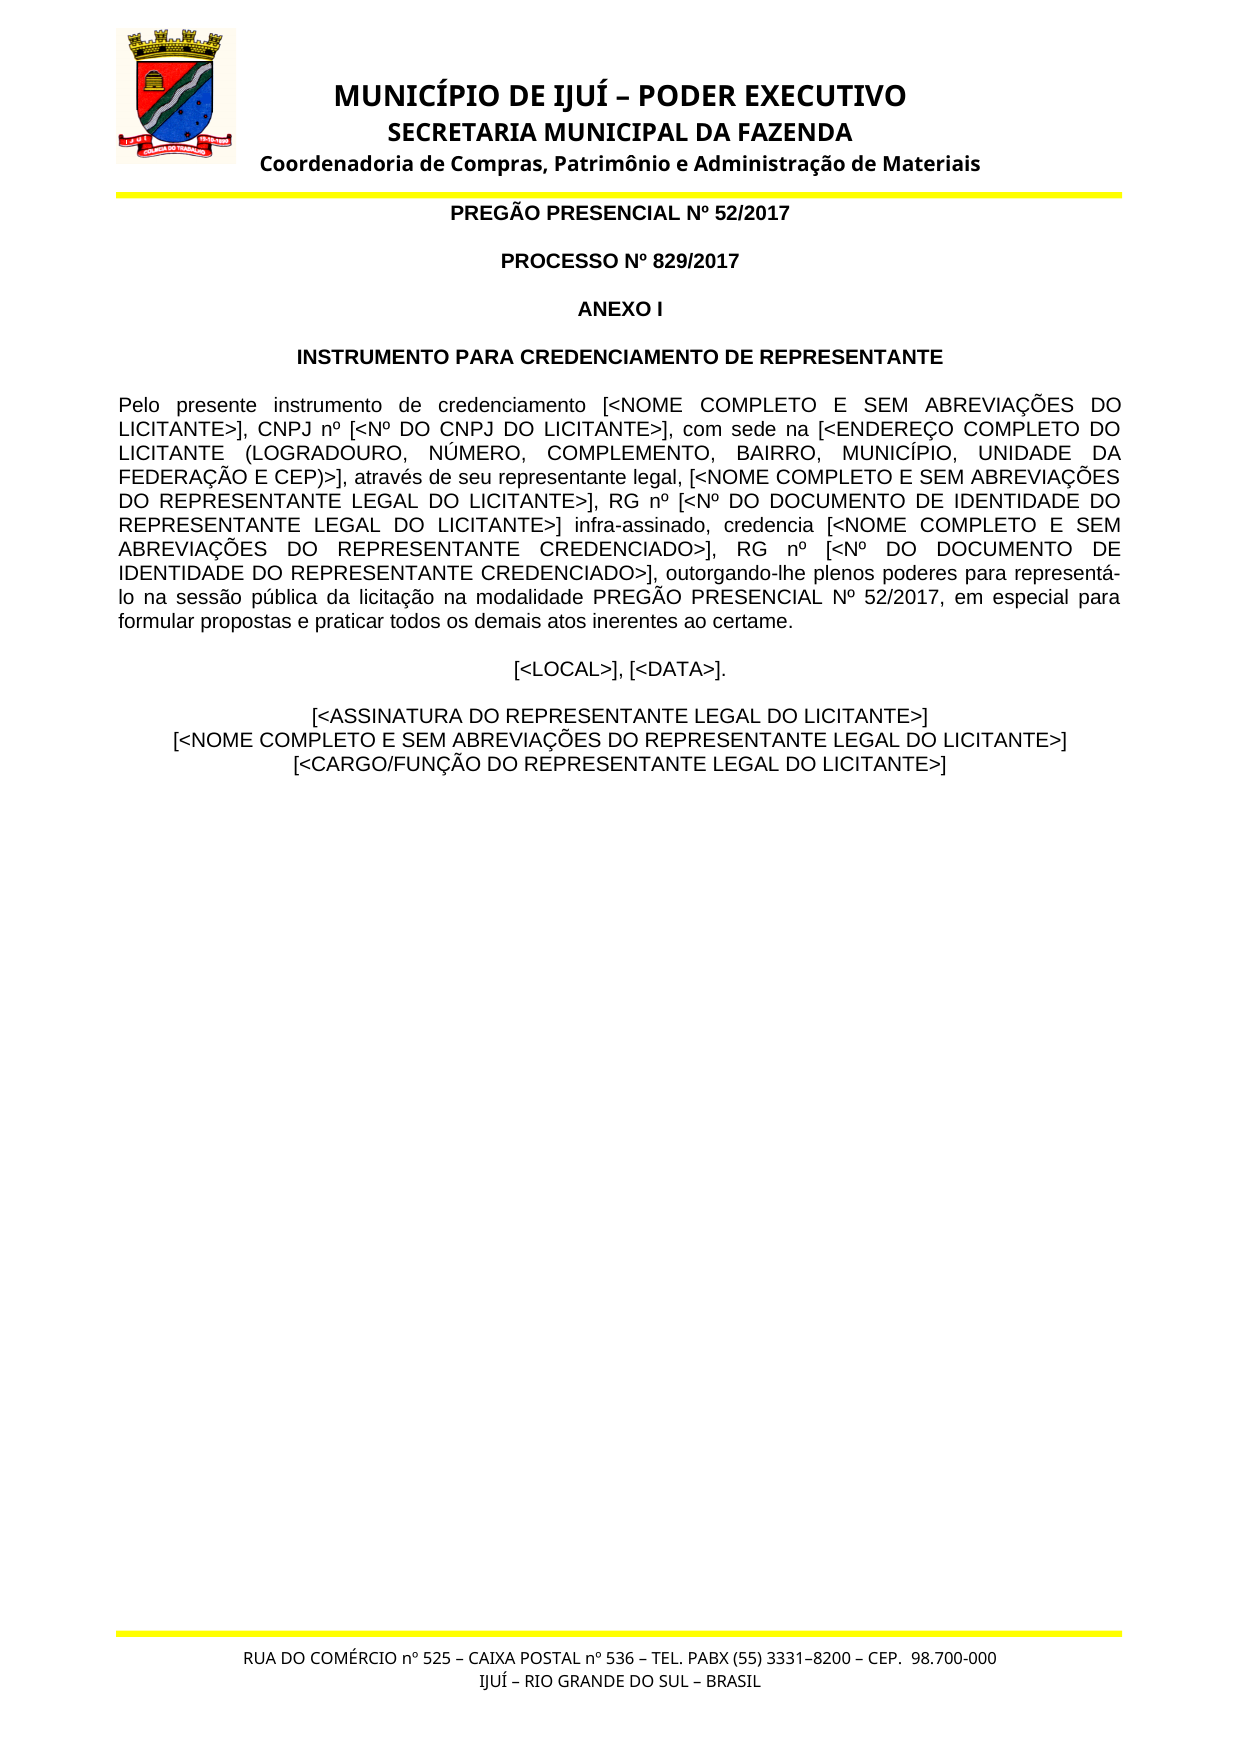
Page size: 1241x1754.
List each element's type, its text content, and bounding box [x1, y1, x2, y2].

text INSTRUMENTO PARA CREDENCIAMENTO DE REPRESENTANTE [118, 345, 1122, 369]
text ANEXO I [118, 297, 1122, 321]
text [<NOME COMPLETO E SEM ABREVIAÇÕES DO REPRESENTANTE LEGAL DO LICITANTE>] [118, 728, 1122, 752]
text PREGÃO PRESENCIAL Nº 52/2017 [118, 201, 1122, 225]
text Pelo presente instrumento de credenciamento [<NOME COMPLETO E SEM ABREVIAÇÕES DO LICITANTE>], CNPJ nº [<Nº DO CNPJ DO LICITANTE>], com sede na [<ENDEREÇO COMPLETO DO LICITANTE (LOGRADOURO, NÚMERO, COMPLEMENTO, BAIRRO, MUNICÍPIO, UNIDADE DA FEDERAÇÃO E CEP)>], através de seu representante legal, [<NOME COMPLETO E SEM ABREVIAÇÕES DO REPRESENTANTE LEGAL DO LICITANTE>], RG nº [<Nº DO DOCUMENTO DE IDENTIDADE DO REPRESENTANTE LEGAL DO LICITANTE>] infra-assinado, credencia [<NOME COMPLETO E SEM ABREVIAÇÕES DO REPRESENTANTE CREDENCIADO>], RG nº [<Nº DO DOCUMENTO DE IDENTIDADE DO REPRESENTANTE CREDENCIADO>], outorgando-lhe plenos poderes para representá-lo na sessão pública da licitação na modalidade PREGÃO PRESENCIAL Nº 52/2017, em especial para formular propostas e praticar todos os demais atos inerentes ao certame. [118, 393, 1122, 632]
text [<LOCAL>], [<DATA>]. [118, 656, 1122, 680]
text [<CARGO/FUNÇÃO DO REPRESENTANTE LEGAL DO LICITANTE>] [118, 752, 1122, 776]
picture [116, 28, 237, 164]
text PROCESSO Nº 829/2017 [118, 249, 1122, 273]
text [<ASSINATURA DO REPRESENTANTE LEGAL DO LICITANTE>] [118, 704, 1122, 728]
